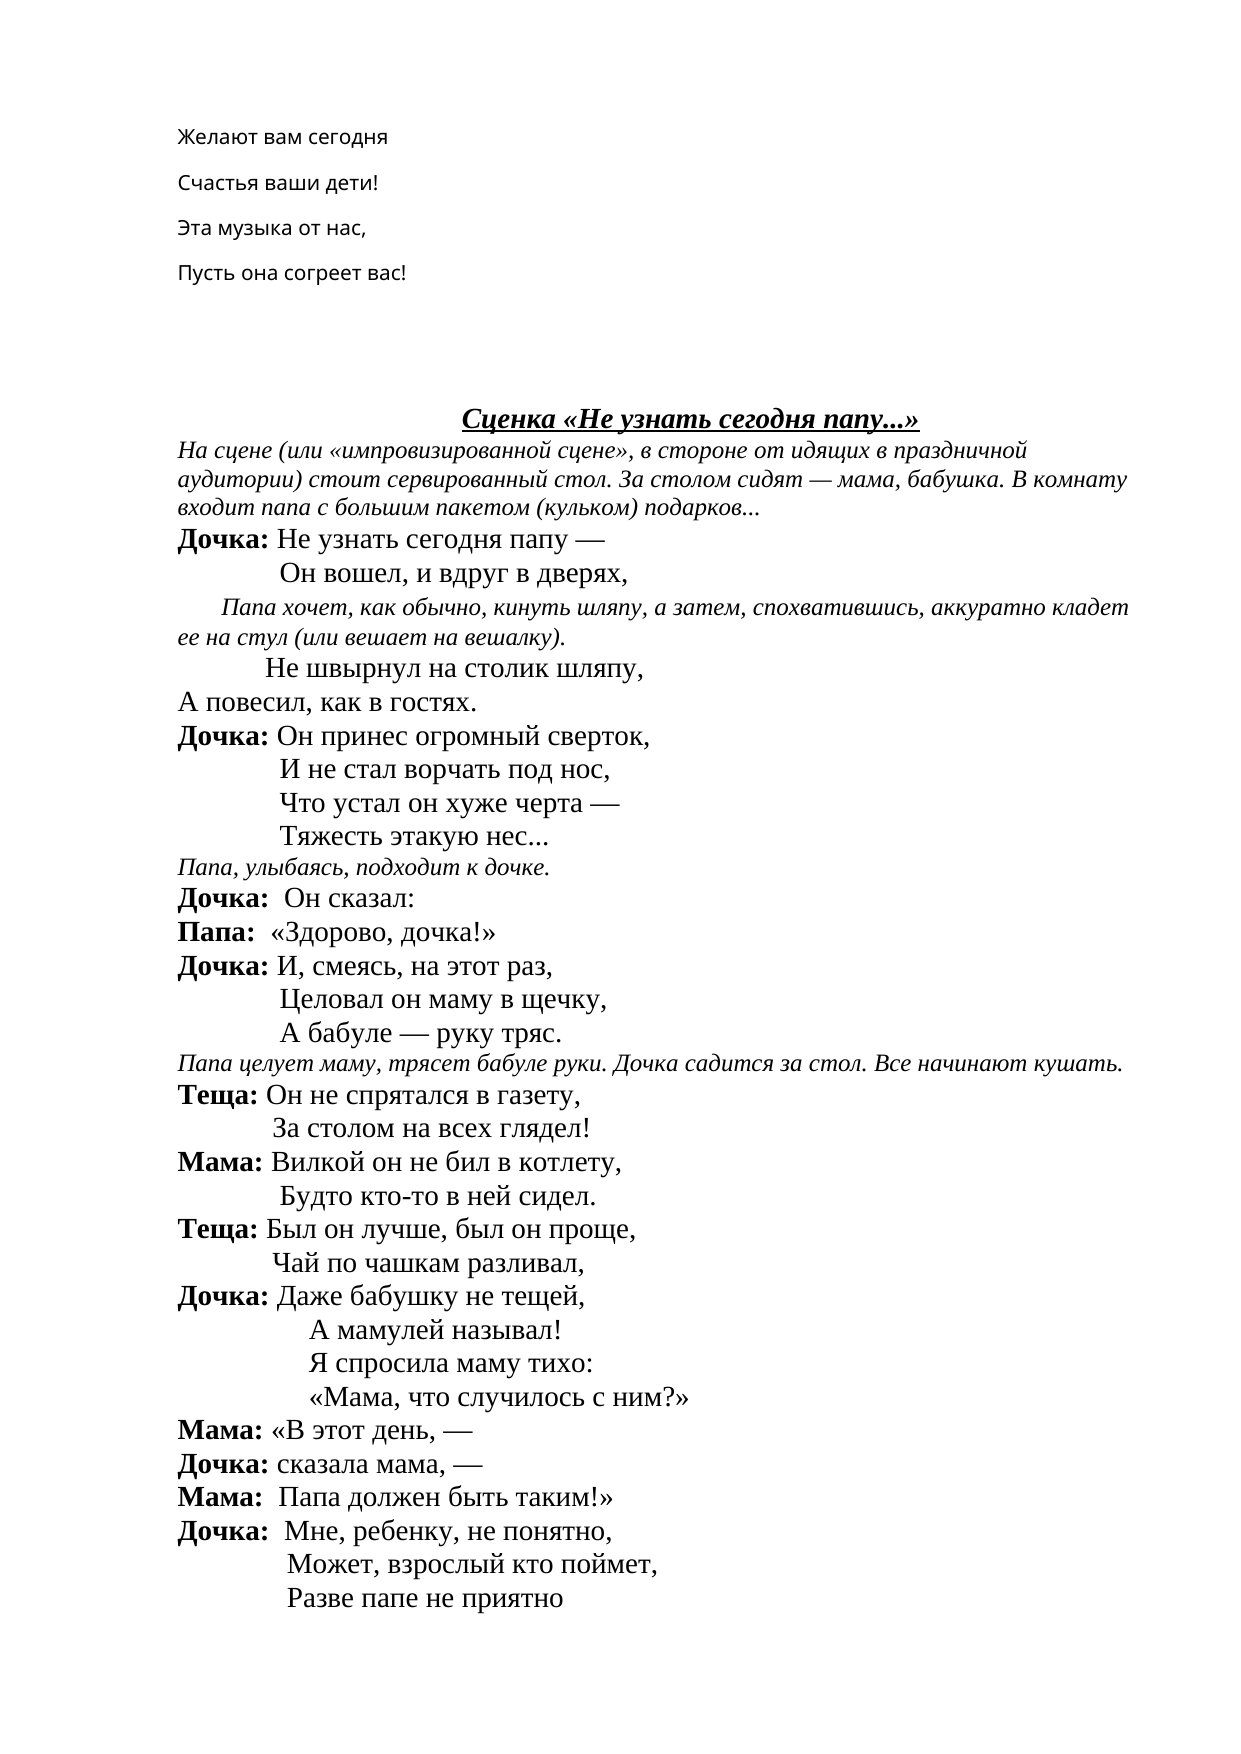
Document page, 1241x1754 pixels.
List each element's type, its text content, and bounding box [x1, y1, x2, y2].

text За столом на всех глядел! [177, 1111, 1152, 1144]
text Теща: Он не спрятался в газету, [177, 1077, 1152, 1111]
text Папа: «Здорово, дочка!» [177, 914, 1152, 948]
text Дочка: Он принес огромный сверток, [177, 718, 1152, 751]
text Целовал он маму в щечку, [177, 981, 1152, 1015]
text А бабуле — руку тряс. [177, 1015, 1152, 1048]
text Дочка: Даже бабушку не тещей, [177, 1278, 1152, 1312]
text Сценка «Не узнать сегодня папу...» [177, 401, 1152, 435]
text Дочка: сказала мама, — [177, 1446, 1152, 1479]
text Теща: Был он лучше, был он проще, [177, 1211, 1152, 1245]
text Тяжесть этакую нес... [177, 818, 1152, 852]
text И не стал ворчать под нос, [177, 751, 1152, 785]
text Счастья ваши дети! [177, 163, 1152, 196]
text Разве папе не приятно [177, 1580, 1152, 1614]
text Он вошел, и вдруг в дверях, [177, 555, 1152, 588]
text Что устал он хуже черта — [177, 785, 1152, 818]
text Я спросила маму тихо: [177, 1345, 1152, 1379]
text Дочка: Мне, ребенку, не понятно, [177, 1513, 1152, 1547]
text Дочка: И, смеясь, на этот раз, [177, 948, 1152, 981]
text Дочка: Не узнать сегодня папу — [177, 521, 1152, 555]
text Желают вам сегодня [177, 118, 1152, 151]
text Папа, улыбаясь, подходит к дочке. [177, 852, 1152, 881]
text Папа целует маму, трясет бабуле руки. Дочка садится за стол. Все начинают кушать. [177, 1048, 1152, 1077]
text Чай по чашкам разливал, [177, 1245, 1152, 1278]
text На сцене (или «импровизированной сцене», в стороне от идящих в праздничной аудитории) стоит сервированный стол. За столом сидят — мама, бабушка. В комнату входит папа с большим пакетом (кульком) подарков... [177, 435, 1152, 521]
text Мама: «В этот день, — [177, 1412, 1152, 1446]
text Эта музыка от нас, [177, 209, 1152, 242]
text Дочка: Он сказал: [177, 881, 1152, 914]
text Мама: Папа должен быть таким!» [177, 1479, 1152, 1513]
text А мамулей называл! [177, 1312, 1152, 1345]
text Может, взрослый кто поймет, [177, 1547, 1152, 1580]
text Мама: Вилкой он не бил в котлету, [177, 1144, 1152, 1178]
text Папа хочет, как обычно, кинуть шляпу, а затем, спохватившись, аккуратно кладет ее на стул (или вешает на вешалку). [177, 588, 1152, 651]
text Пусть она согреет вас! [177, 254, 1152, 287]
text Не швырнул на столик шляпу, А повесил, как в гостях. [177, 651, 1152, 718]
text Будто кто-то в ней сидел. [177, 1178, 1152, 1211]
text «Мама, что случилось с ним?» [177, 1379, 1152, 1412]
